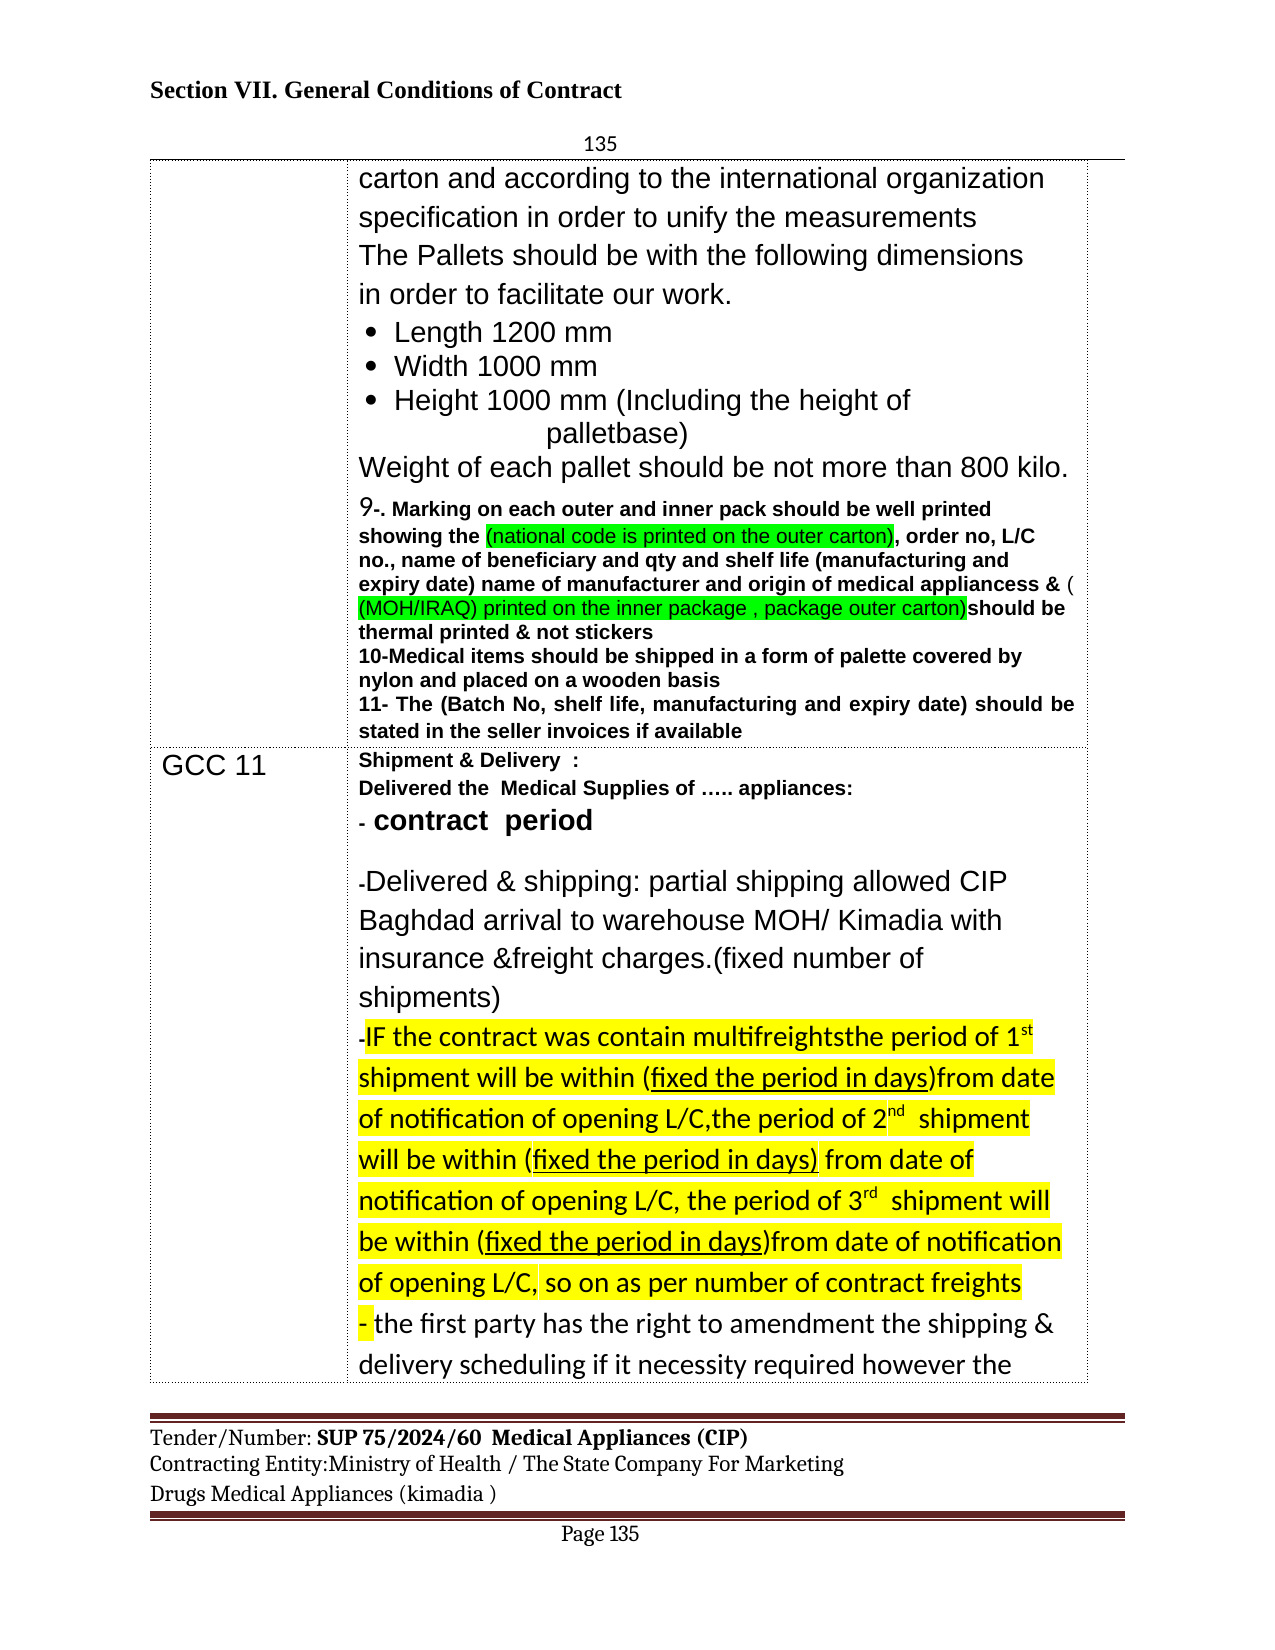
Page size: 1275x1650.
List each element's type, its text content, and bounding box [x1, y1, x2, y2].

table_cell GCC 11 [150, 747, 347, 1382]
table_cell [347, 747, 1088, 1382]
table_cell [347, 160, 1088, 747]
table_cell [150, 160, 347, 747]
